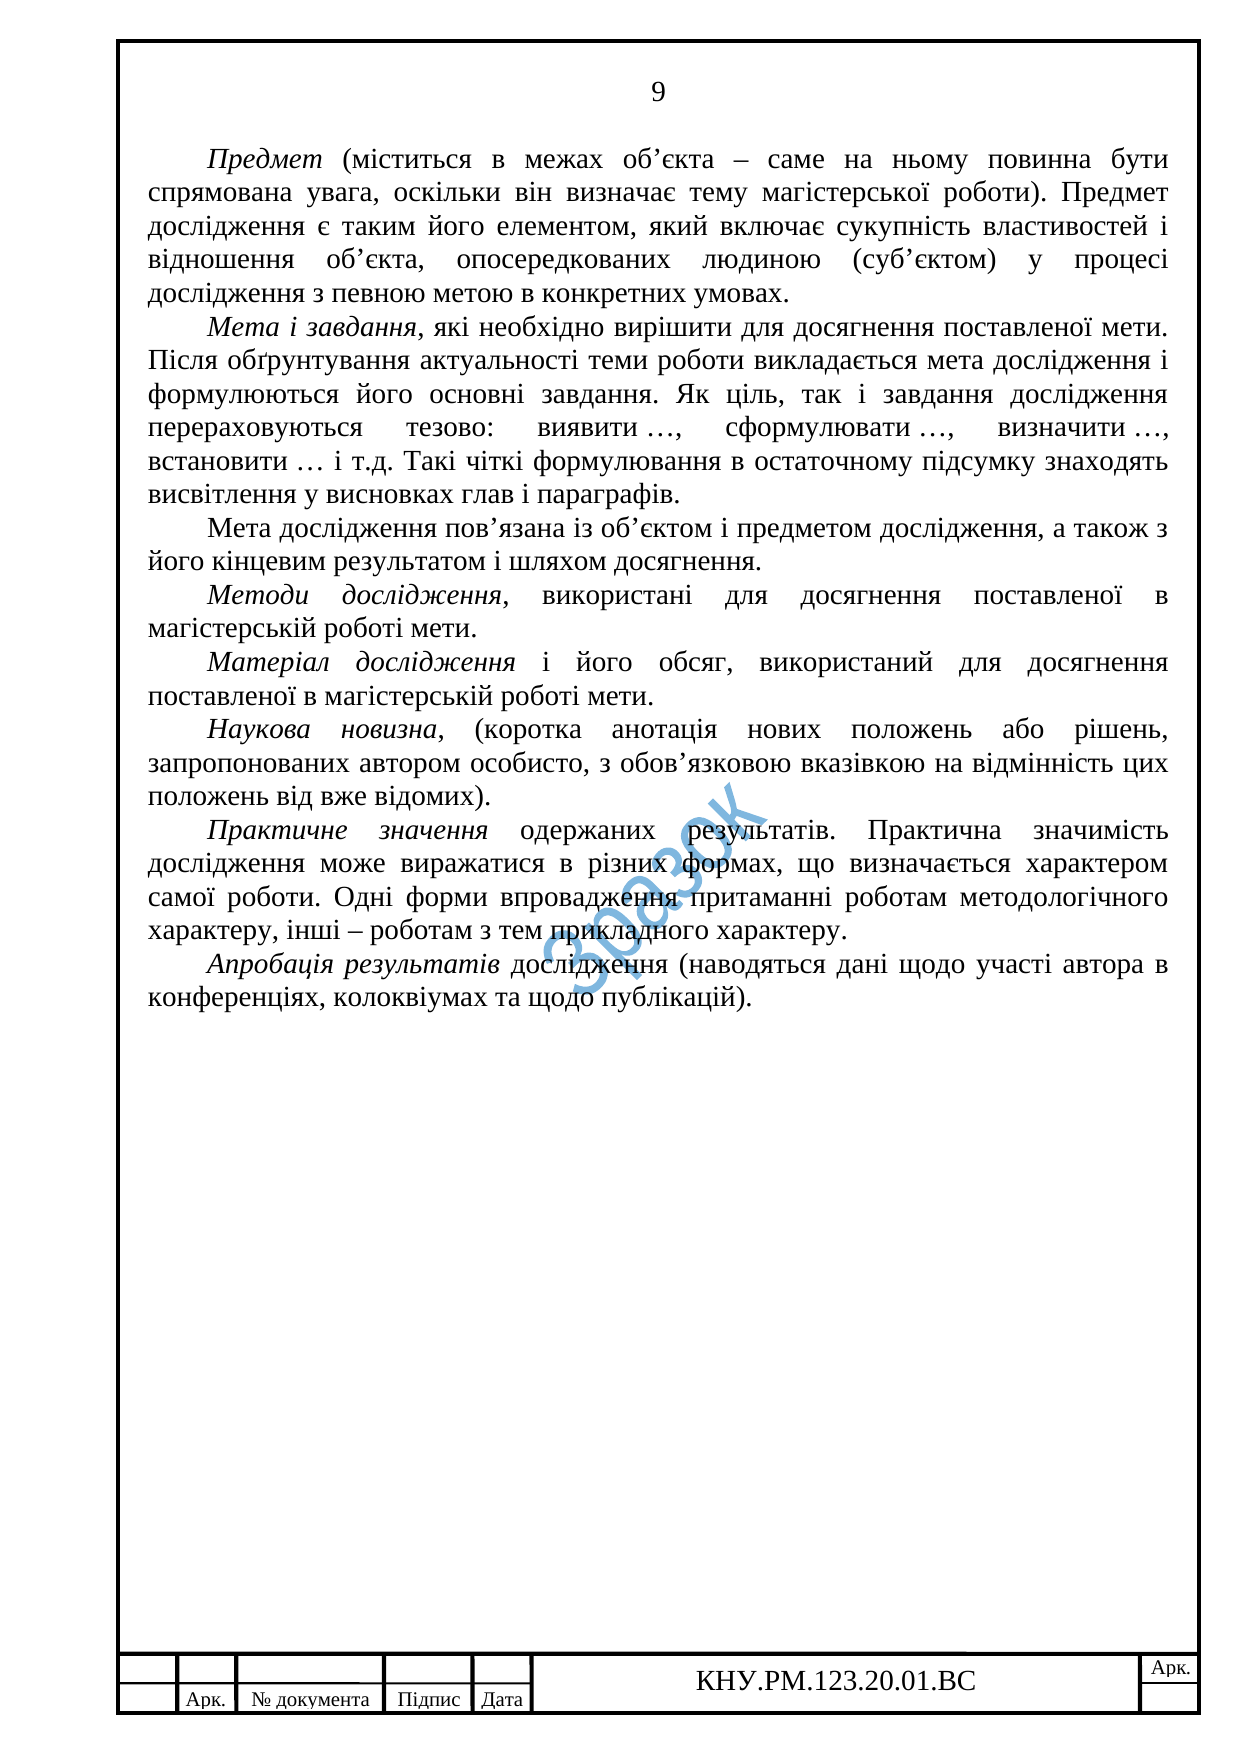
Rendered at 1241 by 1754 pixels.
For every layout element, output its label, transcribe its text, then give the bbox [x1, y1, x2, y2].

text Мета і завдання, які необхідно вирішити для досягнення поставленої мети. Після обґрунтування актуальності теми роботи викладається мета дослідження і формулюються його основні завдання. Як ціль, так і завдання дослідження перераховуються тезово: виявити …, сформулювати …, визначити …, встановити … і т.д. Такі чіткі формулювання в остаточному підсумку знаходять висвітлення у висновках глав і параграфів. [148, 309, 1169, 510]
text Предмет (міститься в межах об’єкта – саме на ньому повинна бути спрямована увага, оскільки він визначає тему магістерської роботи). Предмет дослідження є таким його елементом, який включає сукупність властивостей і відношення об’єкта, опосередкованих людиною (суб’єктом) у процесі дослідження з певною метою в конкретних умовах. [148, 141, 1169, 309]
text Апробація результатів дослідження (наводяться дані щодо участі автора в конференціях, колоквіумах та щодо публікацій). [148, 946, 1169, 1013]
text Методи дослідження, використані для досягнення поставленої в магістерській роботі мети. [148, 577, 1169, 644]
text Матеріал дослідження і його обсяг, використаний для досягнення поставленої в магістерській роботі мети. [148, 644, 1169, 711]
text Наукова новизна, (коротка анотація нових положень або рішень, запропонованих автором особисто, з обов’язковою вказівкою на відмінність цих положень від вже відомих). [148, 711, 1169, 812]
text Мета дослідження пов’язана із об’єктом і предметом дослідження, а також з його кінцевим результатом і шляхом досягнення. [148, 510, 1169, 577]
text Практичне значення одержаних результатів. Практична значимість дослідження може виражатися в різних формах, що визначається характером самої роботи. Одні форми впровадження притаманні роботам методологічного характеру, інші – роботам з тем прикладного характеру. [148, 812, 1169, 946]
